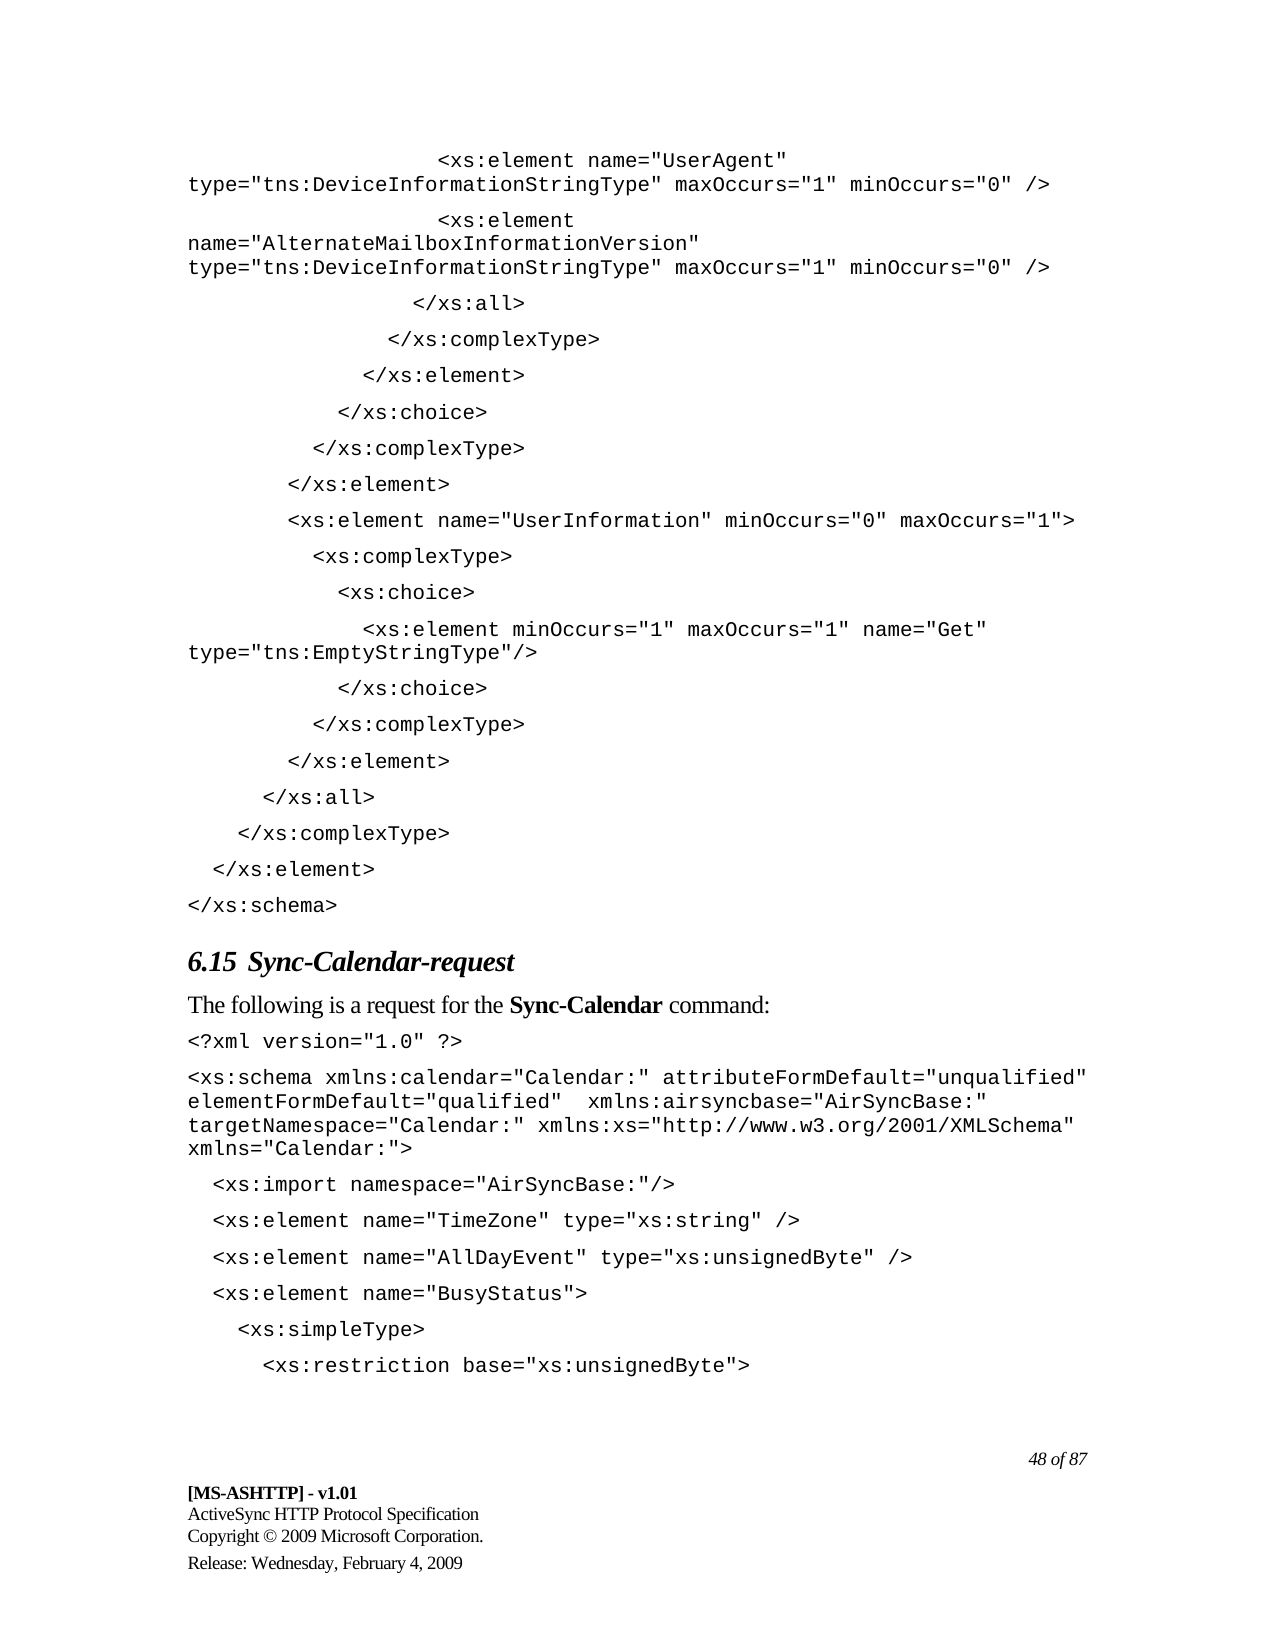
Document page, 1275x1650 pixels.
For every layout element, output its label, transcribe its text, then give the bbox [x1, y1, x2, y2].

text <xs:simpleType> [187, 1319, 1087, 1343]
text </xs:all> [187, 787, 1087, 810]
text </xs:choice> [187, 678, 1087, 702]
text </xs:schema> [187, 895, 1087, 919]
text <xs:restriction base="xs:unsignedByte"> [187, 1355, 1087, 1379]
text </xs:element> [187, 859, 1087, 883]
text </xs:choice> [187, 402, 1087, 425]
text <xs:element name="AllDayEvent" type="xs:unsignedByte" /> [187, 1247, 1087, 1270]
text <xs:element name="TimeZone" type="xs:string" /> [187, 1211, 1087, 1234]
text <xs:element name="UserAgent" type="tns:DeviceInformationStringType" maxOccurs="1" minOccurs="0" /> [187, 150, 1087, 197]
text <xs:element name="BusyStatus"> [187, 1283, 1087, 1306]
text </xs:complexType> [187, 438, 1087, 461]
text <?xml version="1.0" ?> [187, 1031, 1087, 1055]
text </xs:complexType> [187, 823, 1087, 847]
text <xs:element name="AlternateMailboxInformationVersion" type="tns:DeviceInformationStringType" maxOccurs="1" minOccurs="0" /> [187, 210, 1087, 281]
text </xs:complexType> [187, 714, 1087, 738]
subtitle Sync-Calendar-request [187, 944, 1087, 977]
text </xs:all> [187, 293, 1087, 317]
text </xs:complexType> [187, 329, 1087, 353]
text </xs:element> [187, 366, 1087, 389]
text <xs:element minOccurs="1" maxOccurs="1" name="Get" type="tns:EmptyStringType"/> [187, 618, 1087, 666]
text <xs:choice> [187, 582, 1087, 606]
text <xs:schema xmlns:calendar="Calendar:" attributeFormDefault="unqualified" elementFormDefault="qualified" xmlns:airsyncbase="AirSyncBase:" targetNamespace="Calendar:" xmlns:xs="http://www.w3.org/2001/XMLSchema" xmlns="Calendar:"> [187, 1067, 1087, 1162]
text <xs:import namespace="AirSyncBase:"/> [187, 1174, 1087, 1198]
text </xs:element> [187, 474, 1087, 498]
text <xs:element name="UserInformation" minOccurs="0" maxOccurs="1"> [187, 510, 1087, 534]
text <xs:complexType> [187, 546, 1087, 570]
text The following is a request for the Sync-Calendar command: [187, 990, 1087, 1019]
text </xs:element> [187, 751, 1087, 774]
